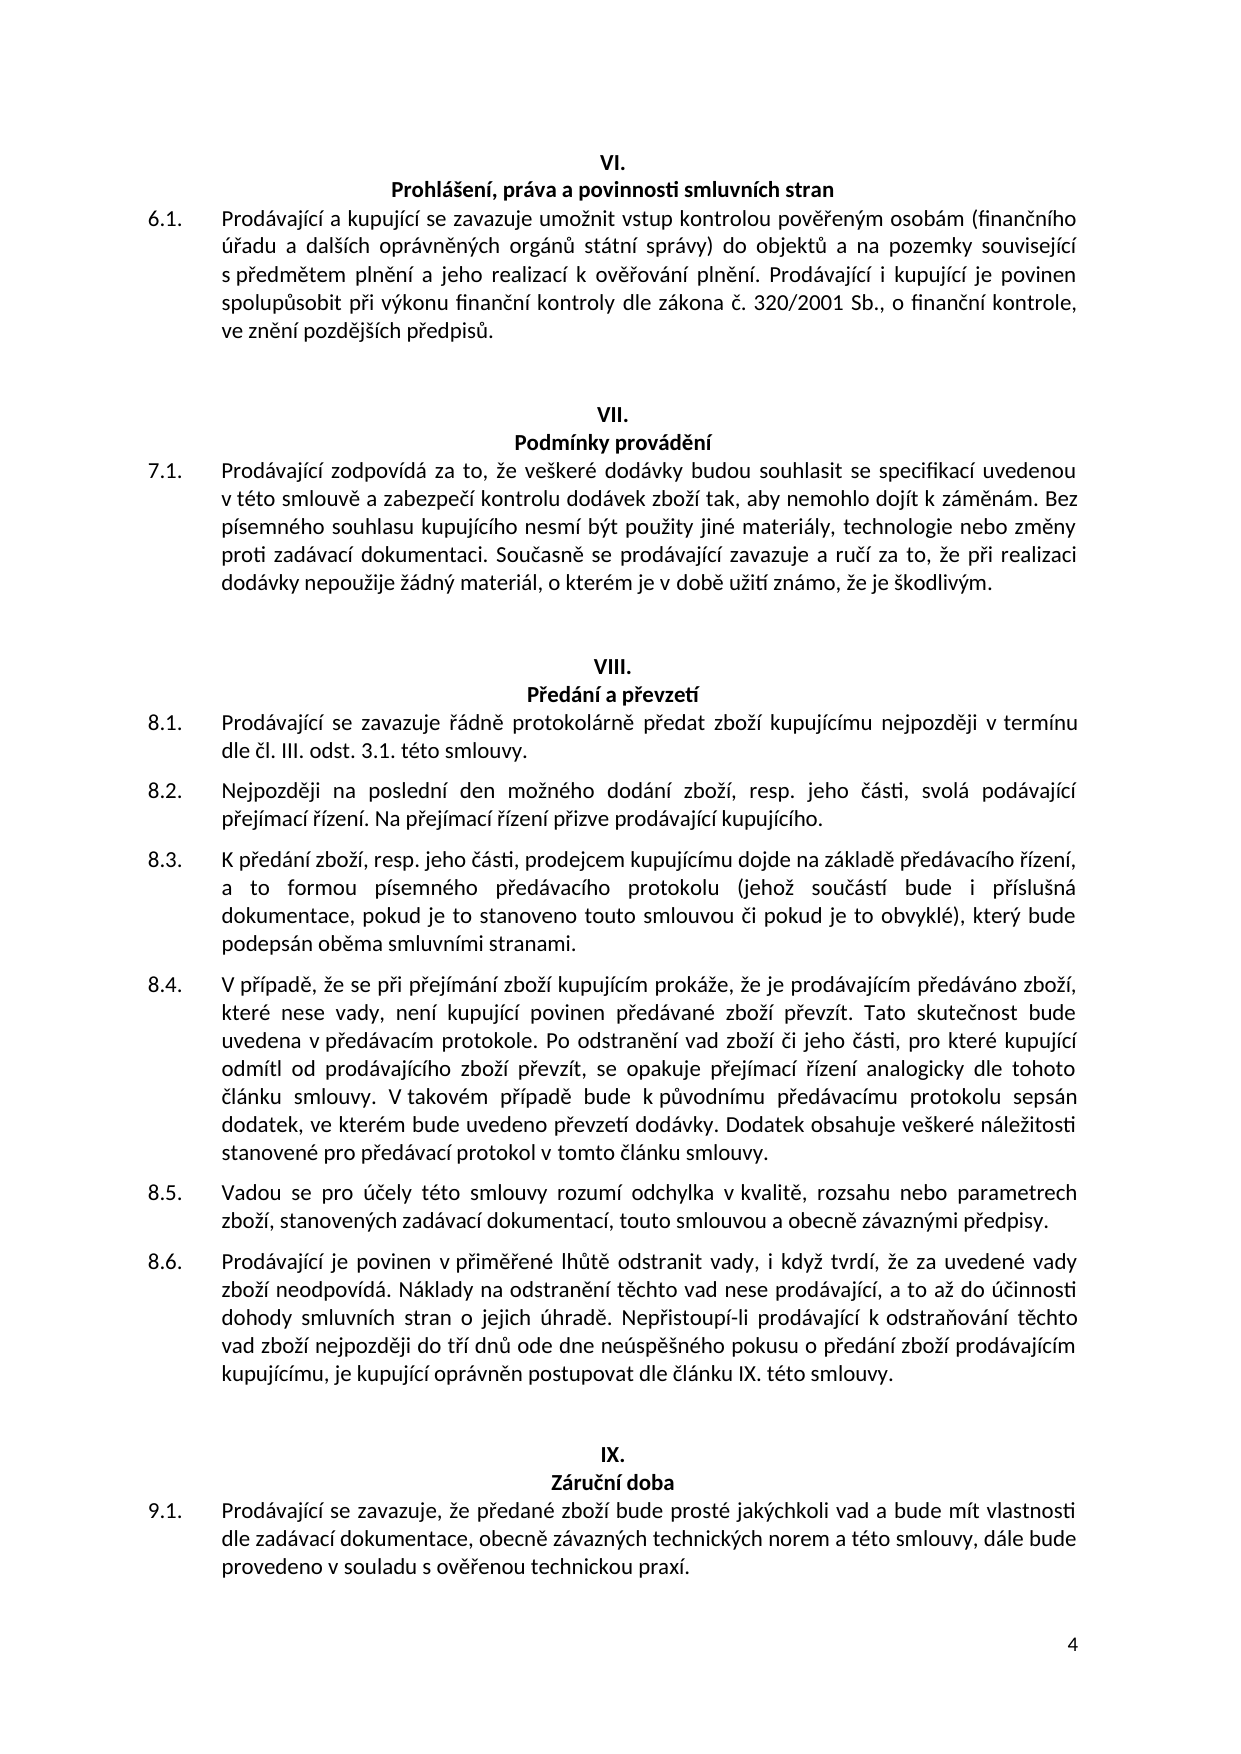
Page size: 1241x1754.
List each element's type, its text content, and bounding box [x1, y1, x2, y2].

text 8.5. Vadou se pro účely této smlouvy rozumí odchylka v kvalitě, rozsahu nebo parametrech zboží, stanovených zadávací dokumentací, touto smlouvou a obecně závaznými předpisy. [148, 1178, 1078, 1234]
text Podmínky provádění [148, 428, 1078, 456]
text VIII. [148, 652, 1078, 680]
text Záruční doba [148, 1468, 1078, 1496]
text 8.1. Prodávající se zavazuje řádně protokolárně předat zboží kupujícímu nejpozději v termínu dle čl. III. odst. 3.1. této smlouvy. [148, 708, 1078, 764]
text IX. [148, 1440, 1078, 1468]
text 8.3. K předání zboží, resp. jeho části, prodejcem kupujícímu dojde na základě předávacího řízení, a to formou písemného předávacího protokolu (jehož součástí bude i příslušná dokumentace, pokud je to stanoveno touto smlouvou či pokud je to obvyklé), který bude podepsán oběma smluvními stranami. [148, 845, 1078, 957]
text 6.1. Prodávající a kupující se zavazuje umožnit vstup kontrolou pověřeným osobám (finančního úřadu a dalších oprávněných orgánů státní správy) do objektů a na pozemky související s předmětem plnění a jeho realizací k ověřování plnění. Prodávající i kupující je povinen spolupůsobit při výkonu finanční kontroly dle zákona č. 320/2001 Sb., o finanční kontrole, ve znění pozdějších předpisů. [148, 204, 1078, 344]
text VI. [148, 148, 1078, 176]
text Prohlášení, práva a povinnosti smluvních stran [148, 176, 1078, 204]
text 8.6. Prodávající je povinen v přiměřené lhůtě odstranit vady, i když tvrdí, že za uvedené vady zboží neodpovídá. Náklady na odstranění těchto vad nese prodávající, a to až do účinnosti dohody smluvních stran o jejich úhradě. Nepřistoupí-li prodávající k odstraňování těchto vad zboží nejpozději do tří dnů ode dne neúspěšného pokusu o předání zboží prodávajícím kupujícímu, je kupující oprávněn postupovat dle článku IX. této smlouvy. [148, 1247, 1078, 1387]
text VII. [148, 400, 1078, 428]
text Předání a převzetí [148, 680, 1078, 708]
text 9.1. Prodávající se zavazuje, že předané zboží bude prosté jakýchkoli vad a bude mít vlastnosti dle zadávací dokumentace, obecně závazných technických norem a této smlouvy, dále bude provedeno v souladu s ověřenou technickou praxí. [148, 1496, 1078, 1580]
text 8.2. Nejpozději na poslední den možného dodání zboží, resp. jeho části, svolá podávající přejímací řízení. Na přejímací řízení přizve prodávající kupujícího. [148, 777, 1078, 833]
text 7.1. Prodávající zodpovídá za to, že veškeré dodávky budou souhlasit se specifikací uvedenou v této smlouvě a zabezpečí kontrolu dodávek zboží tak, aby nemohlo dojít k záměnám. Bez písemného souhlasu kupujícího nesmí být použity jiné materiály, technologie nebo změny proti zadávací dokumentaci. Současně se prodávající zavazuje a ručí za to, že při realizaci dodávky nepoužije žádný materiál, o kterém je v době užití známo, že je škodlivým. [148, 456, 1078, 596]
text 8.4. V případě, že se při přejímání zboží kupujícím prokáže, že je prodávajícím předáváno zboží, které nese vady, není kupující povinen předávané zboží převzít. Tato skutečnost bude uvedena v předávacím protokole. Po odstranění vad zboží či jeho části, pro které kupující odmítl od prodávajícího zboží převzít, se opakuje přejímací řízení analogicky dle tohoto článku smlouvy. V takovém případě bude k původnímu předávacímu protokolu sepsán dodatek, ve kterém bude uvedeno převzetí dodávky. Dodatek obsahuje veškeré náležitosti stanovené pro předávací protokol v tomto článku smlouvy. [148, 970, 1078, 1166]
